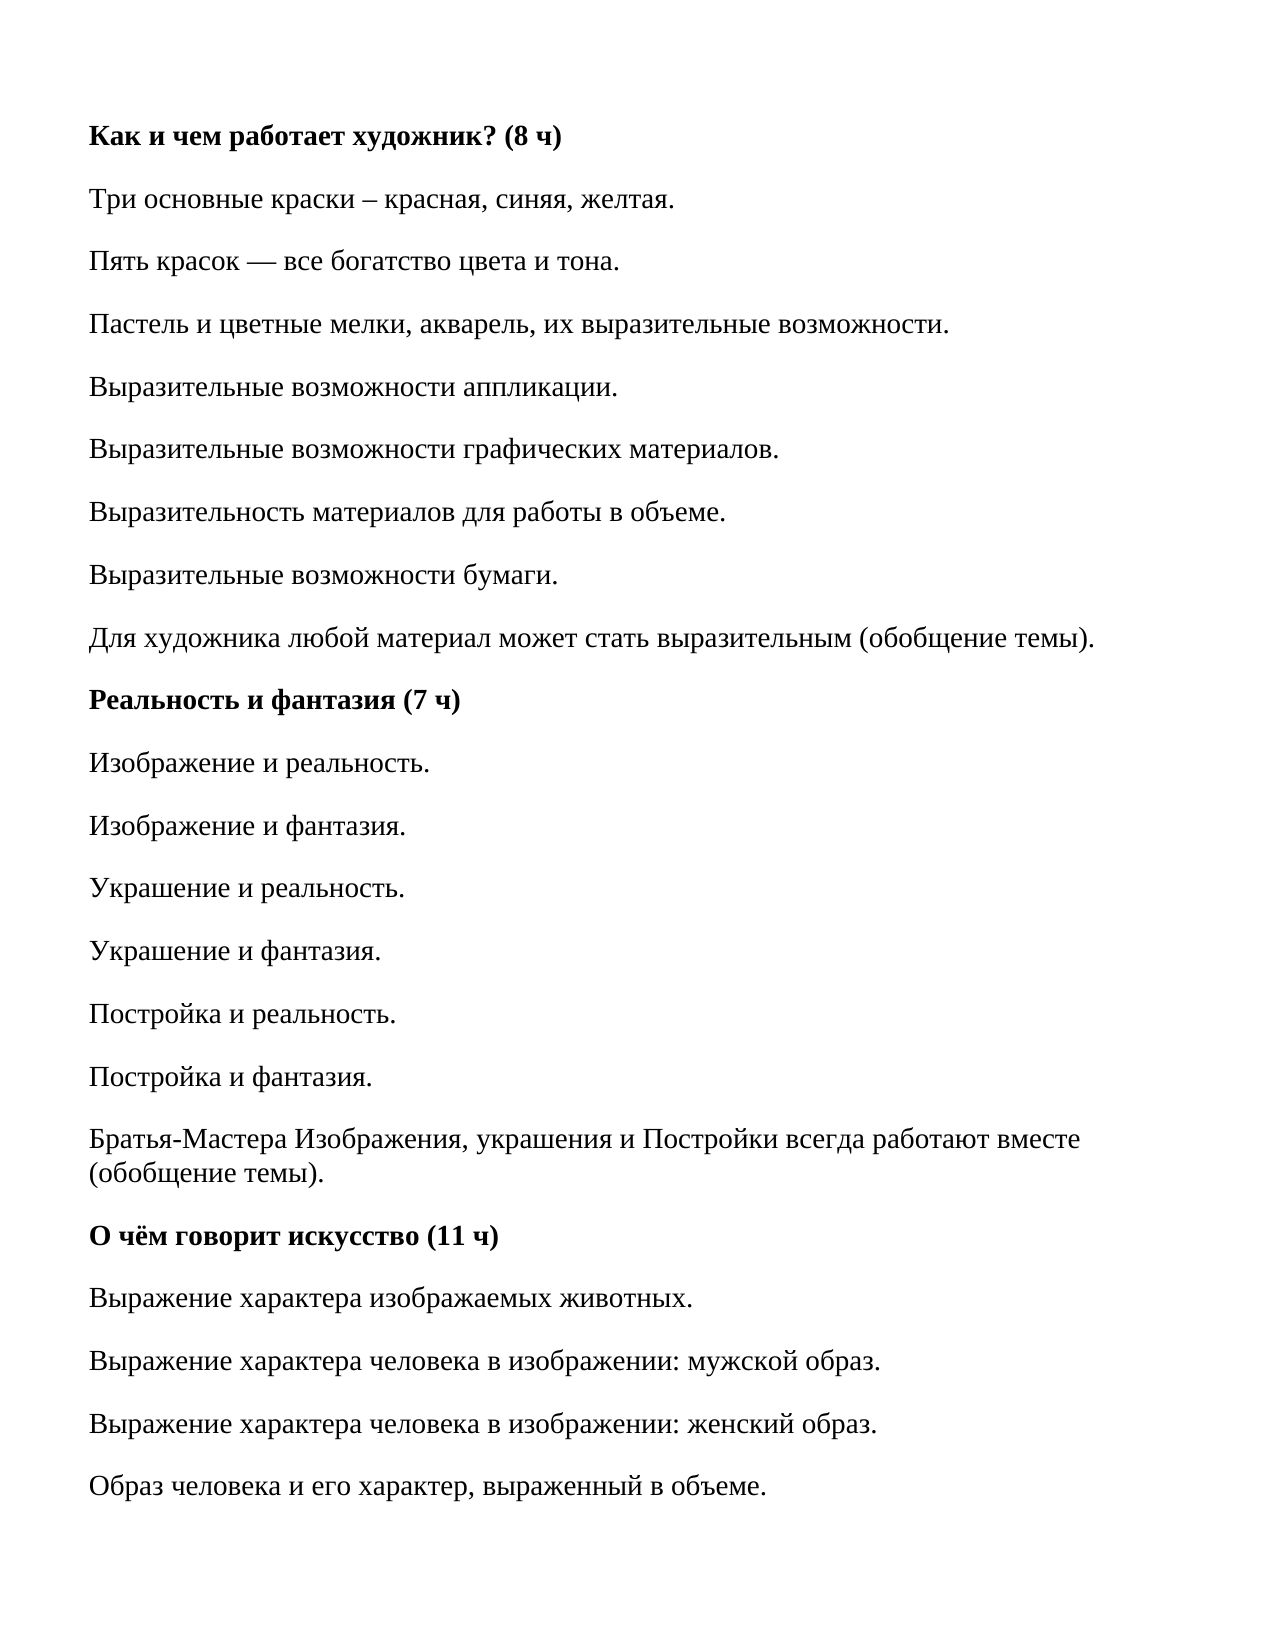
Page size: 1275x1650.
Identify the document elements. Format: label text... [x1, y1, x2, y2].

text Реальность и фантазия (7 ч) [88, 682, 1098, 716]
text Пять красок — все богатство цвета и тона. [88, 243, 1098, 277]
text Выразительные возможности бумаги. [88, 557, 1098, 591]
text Выражение характера человека в изображении: женский образ. [88, 1406, 1098, 1439]
text Изображение и фантазия. [88, 808, 1098, 841]
text Выразительность материалов для работы в объеме. [88, 494, 1098, 528]
text О чём говорит искусство (11 ч) [88, 1218, 1098, 1251]
text Выразительные возможности аппликации. [88, 369, 1098, 402]
text Украшение и реальность. [88, 871, 1098, 904]
text Постройка и реальность. [88, 996, 1098, 1029]
text Три основные краски – красная, синяя, желтая. [88, 181, 1098, 214]
text Изображение и реальность. [88, 745, 1098, 779]
text Для художника любой материал может стать выразительным (обобщение темы). [88, 620, 1098, 653]
text Братья-Мастера Изображения, украшения и Постройки всегда работают вместе (обобщение темы). [88, 1121, 1098, 1188]
text Постройка и фантазия. [88, 1059, 1098, 1092]
text Образ человека и его характер, выраженный в объеме. [88, 1468, 1098, 1502]
text Выразительные возможности графических материалов. [88, 432, 1098, 465]
text Как и чем работает художник? (8 ч) [88, 118, 1098, 152]
text Выражение характера человека в изображении: мужской образ. [88, 1343, 1098, 1377]
text Пастель и цветные мелки, акварель, их выразительные возможности. [88, 306, 1098, 340]
text Выражение характера изображаемых животных. [88, 1280, 1098, 1314]
text Украшение и фантазия. [88, 933, 1098, 967]
